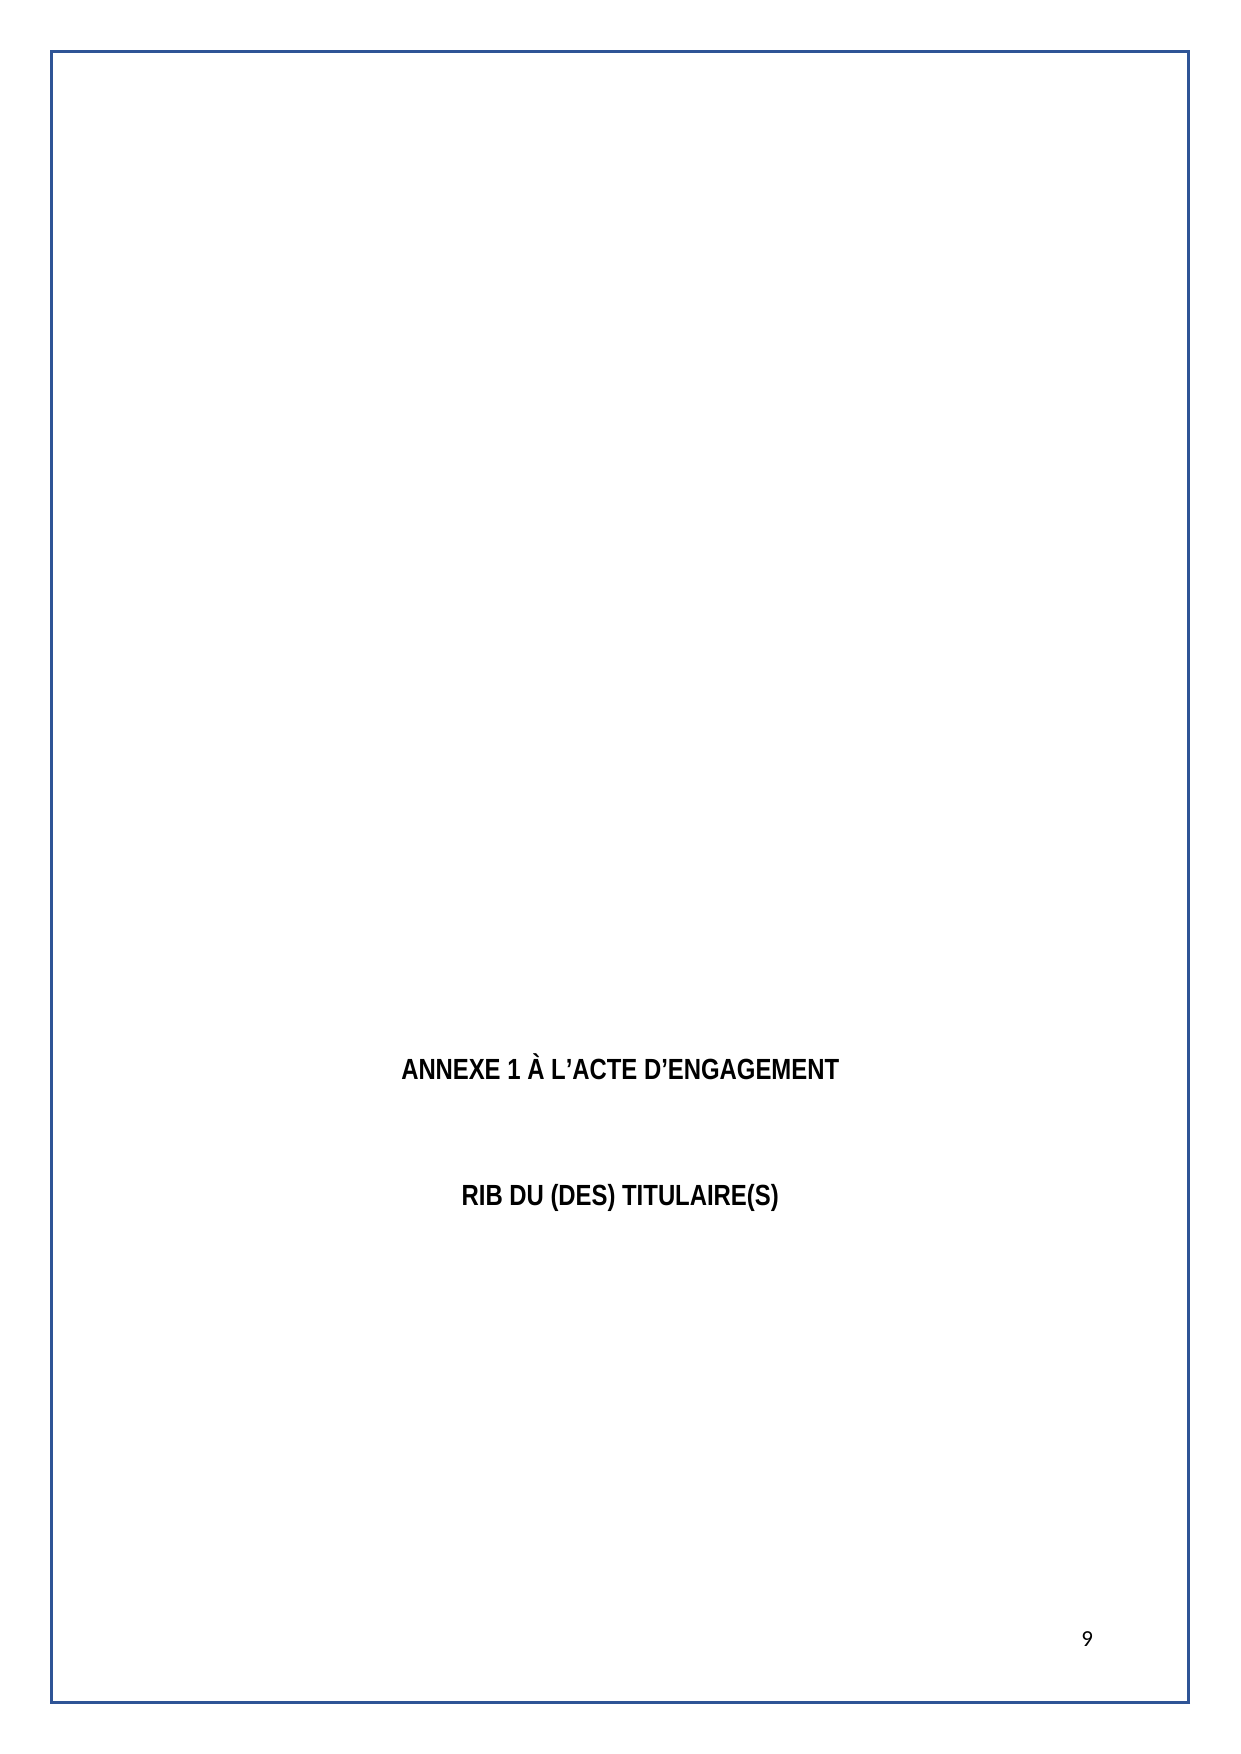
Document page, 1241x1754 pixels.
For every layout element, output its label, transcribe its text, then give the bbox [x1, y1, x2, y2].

text ANNEXE 1 À L’ACTE D’ENGAGEMENT [148, 1052, 1093, 1086]
text RIB DU (DES) TITULAIRE(S) [148, 1178, 1093, 1211]
